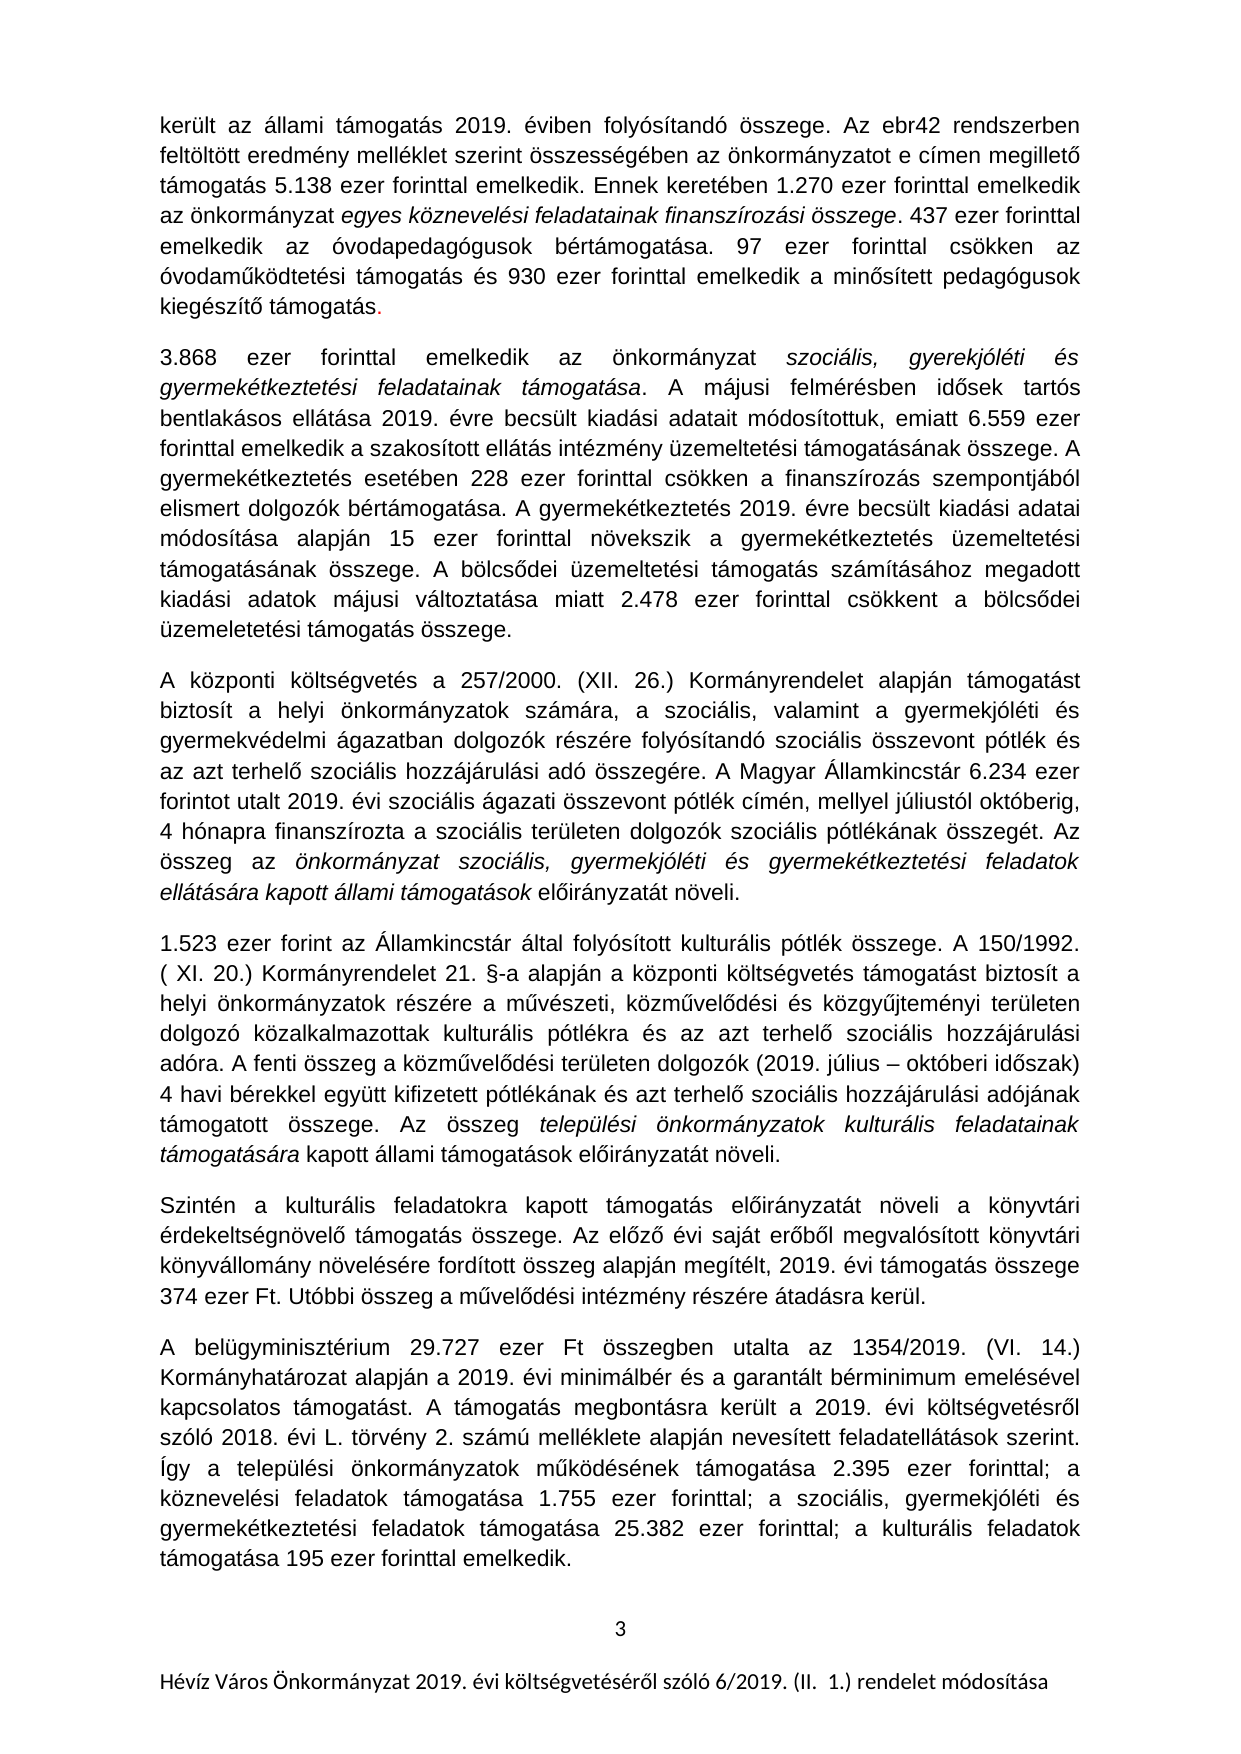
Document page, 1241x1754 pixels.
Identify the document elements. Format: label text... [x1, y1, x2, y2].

text 3.868 ezer forinttal emelkedik az önkormányzat szociális, gyerekjóléti és gyermekétkeztetési feladatainak támogatása. A májusi felmérésben idősek tartós bentlakásos ellátása 2019. évre becsült kiadási adatait módosítottuk, emiatt 6.559 ezer forinttal emelkedik a szakosított ellátás intézmény üzemeltetési támogatásának összege. A gyermekétkeztetés esetében 228 ezer forinttal csökken a finanszírozás szempontjából elismert dolgozók bértámogatása. A gyermekétkeztetés 2019. évre becsült kiadási adatai módosítása alapján 15 ezer forinttal növekszik a gyermekétkeztetés üzemeltetési támogatásának összege. A bölcsődei üzemeltetési támogatás számításához megadott kiadási adatok májusi változtatása miatt 2.478 ezer forinttal csökkent a bölcsődei üzemeletetési támogatás összege. [159, 344, 1081, 642]
text 1.523 ezer forint az Államkincstár által folyósított kulturális pótlék összege. A 150/1992. ( XI. 20.) Kormányrendelet 21. §-a alapján a központi költségvetés támogatást biztosít a helyi önkormányzatok részére a művészeti, közművelődési és közgyűjteményi területen dolgozó közalkalmazottak kulturális pótlékra és az azt terhelő szociális hozzájárulási adóra. A fenti összeg a közművelődési területen dolgozók (2019. július – októberi időszak) 4 havi bérekkel együtt kifizetett pótlékának és azt terhelő szociális hozzájárulási adójának támogatott összege. Az összeg települési önkormányzatok kulturális feladatainak támogatására kapott állami támogatások előirányzatát növeli. [159, 929, 1081, 1167]
text Szintén a kulturális feladatokra kapott támogatás előirányzatát növeli a könyvtári érdekeltségnövelő támogatás összege. Az előző évi saját erőből megvalósított könyvtári könyvállomány növelésére fordított összeg alapján megítélt, 2019. évi támogatás összege 374 ezer Ft. Utóbbi összeg a művelődési intézmény részére átadásra kerül. [159, 1192, 1081, 1309]
text A belügyminisztérium 29.727 ezer Ft összegben utalta az 1354/2019. (VI. 14.) Kormányhatározat alapján a 2019. évi minimálbér és a garantált bérminimum emelésével kapcsolatos támogatást. A támogatás megbontásra került a 2019. évi költségvetésről szóló 2018. évi L. törvény 2. számú melléklete alapján nevesített feladatellátások szerint. Így a települési önkormányzatok működésének támogatása 2.395 ezer forinttal; a köznevelési feladatok támogatása 1.755 ezer forinttal; a szociális, gyermekjóléti és gyermekétkeztetési feladatok támogatása 25.382 ezer forinttal; a kulturális feladatok támogatása 195 ezer forinttal emelkedik. [159, 1334, 1081, 1571]
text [159, 112, 1081, 319]
text A központi költségvetés a 257/2000. (XII. 26.) Kormányrendelet alapján támogatást biztosít a helyi önkormányzatok számára, a szociális, valamint a gyermekjóléti és gyermekvédelmi ágazatban dolgozók részére folyósítandó szociális összevont pótlék és az azt terhelő szociális hozzájárulási adó összegére. A Magyar Államkincstár 6.234 ezer forintot utalt 2019. évi szociális ágazati összevont pótlék címén, mellyel júliustól októberig, 4 hónapra finanszírozta a szociális területen dolgozók szociális pótlékának összegét. Az összeg az önkormányzat szociális, gyermekjóléti és gyermekétkeztetési feladatok ellátására kapott állami támogatások előirányzatát növeli. [159, 667, 1081, 905]
